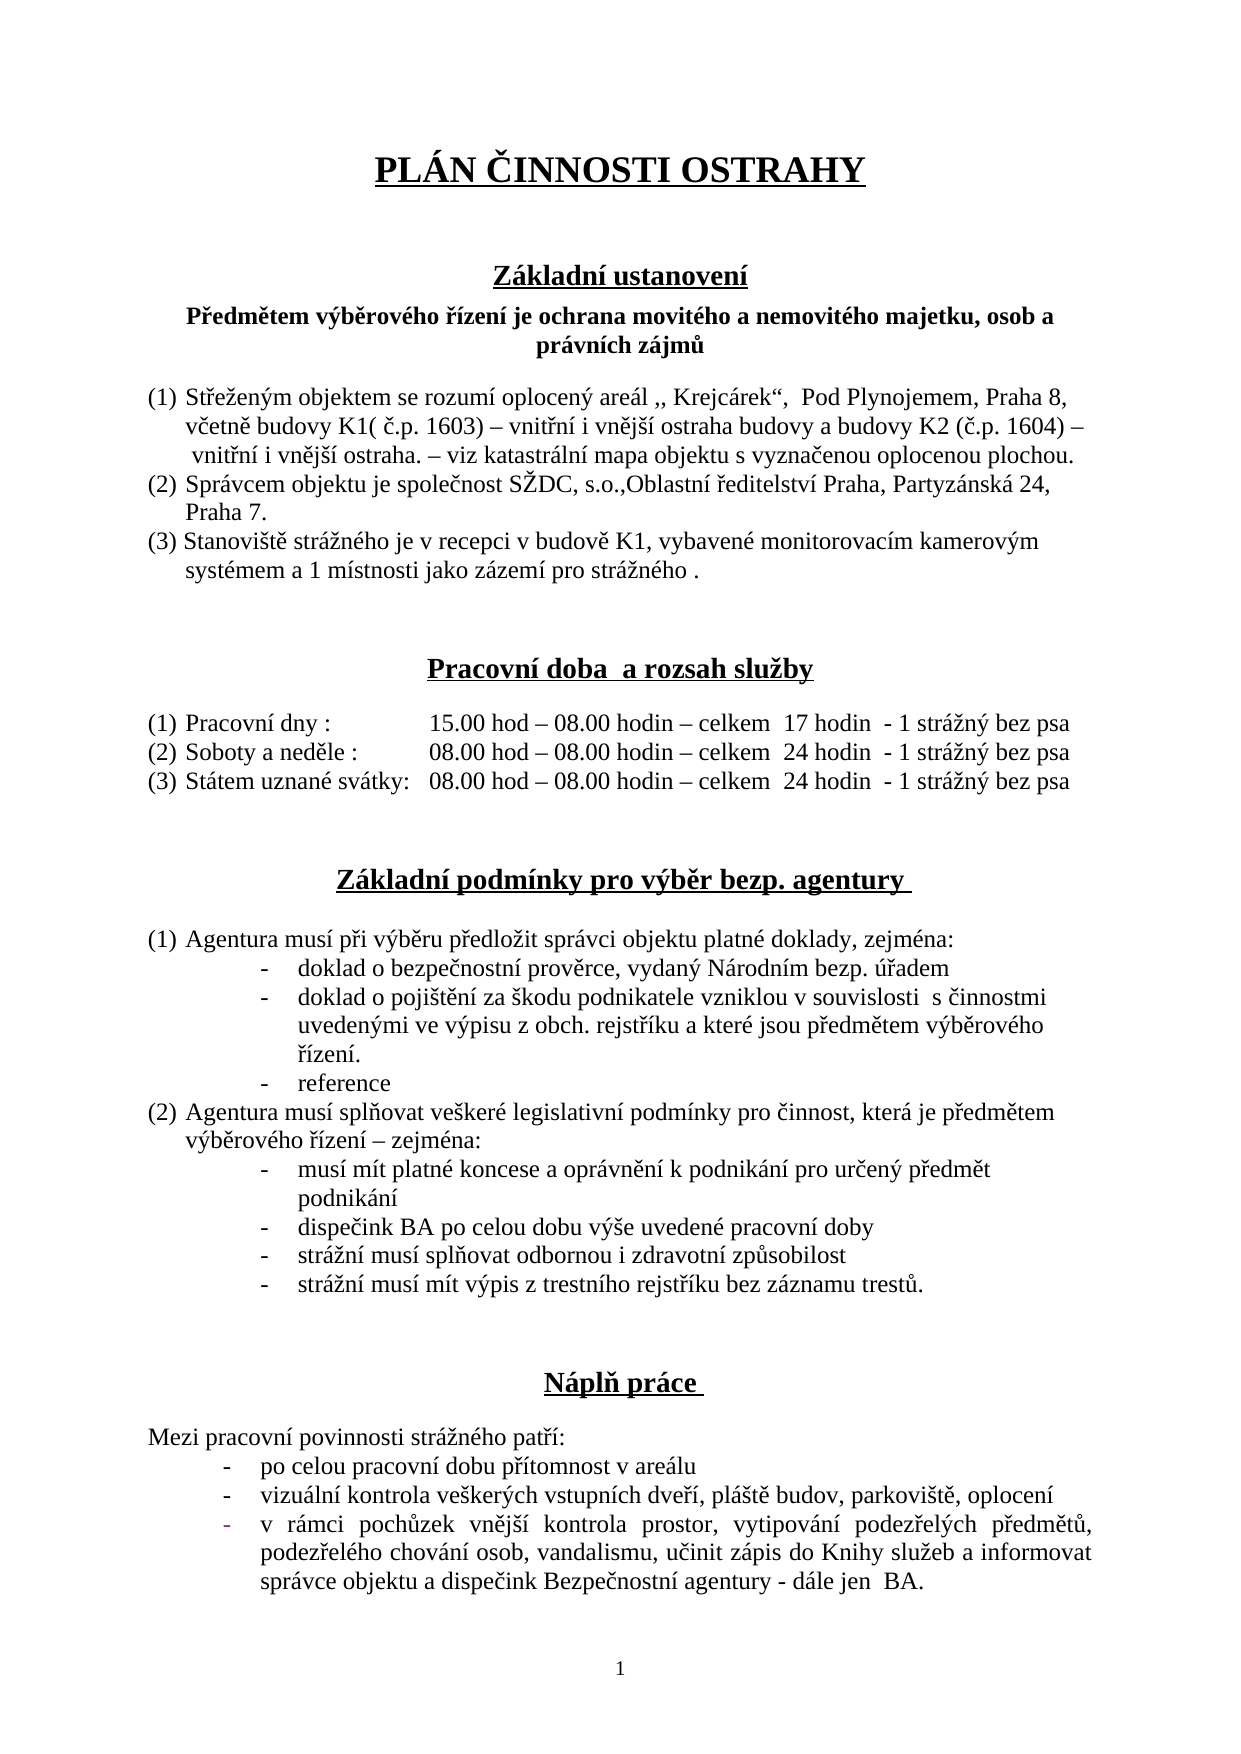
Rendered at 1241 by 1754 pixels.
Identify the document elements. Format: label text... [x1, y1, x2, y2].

list musí mít platné koncese a oprávnění k podnikání pro určený předmět podnikání [260, 1154, 1093, 1212]
list dispečink BA po celou dobu výše uvedené pracovní doby [260, 1212, 1093, 1240]
list Soboty a neděle : 08.00 hod – 08.00 hodin – celkem 24 hodin - 1 strážný bez psa [148, 737, 1093, 766]
text systémem a 1 místnosti jako zázemí pro strážného . [185, 555, 1093, 584]
list Správcem objektu je společnost SŽDC, s.o.,Oblastní ředitelství Praha, Partyzánská 24, [148, 469, 1093, 497]
list strážní musí splňovat odbornou i zdravotní způsobilost [260, 1240, 1093, 1269]
list Agentura musí splňovat veškeré legislativní podmínky pro činnost, která je předmětem výběrového řízení – zejména: [148, 1097, 1093, 1154]
text Základní podmínky pro výběr bezp. agentury [148, 862, 1093, 895]
list Střeženým objektem se rozumí oplocený areál ,, Krejcárek“, Pod Plynojemem, Praha 8, [148, 382, 1093, 411]
list doklad o bezpečnostní prověrce, vydaný Národním bezp. úřadem [260, 953, 1093, 982]
list vizuální kontrola veškerých vstupních dveří, pláště budov, parkoviště, oplocení [223, 1480, 1093, 1509]
text vnitřní i vnější ostraha. – viz katastrální mapa objektu s vyznačenou oplocenou plochou. [148, 440, 1093, 469]
list Pracovní dny : 15.00 hod – 08.00 hodin – celkem 17 hodin - 1 strážný bez psa [148, 708, 1093, 737]
text (3) Stanoviště strážného je v recepci v budově K1, vybavené monitorovacím kamerovým [148, 526, 1093, 555]
list reference [260, 1068, 1093, 1097]
list strážní musí mít výpis z trestního rejstříku bez záznamu trestů. [260, 1269, 1093, 1298]
text včetně budovy K1( č.p. 1603) – vnitřní i vnější ostraha budovy a budovy K2 (č.p. 1604) – [148, 411, 1093, 440]
list po celou pracovní dobu přítomnost v areálu [223, 1451, 1093, 1480]
text PLÁN ČINNOSTI OSTRAHY [148, 148, 1093, 191]
text Předmětem výběrového řízení je ochrana movitého a nemovitého majetku, osob a právních zájmů [148, 301, 1093, 358]
subtitle Náplň práce [148, 1365, 1093, 1398]
subtitle Pracovní doba a rozsah služby [148, 651, 1093, 684]
text Základní ustanovení [148, 258, 1093, 291]
list Státem uznané svátky: 08.00 hod – 08.00 hodin – celkem 24 hodin - 1 strážný bez psa [148, 766, 1093, 795]
text Mezi pracovní povinnosti strážného patří: [148, 1422, 1093, 1451]
list v rámci pochůzek vnější kontrola prostor, vytipování podezřelých předmětů, podezřelého chování osob, vandalismu, učinit zápis do Knihy služeb a informovat správce objektu a dispečink Bezpečnostní agentury - dále jen BA. [223, 1509, 1093, 1595]
text Praha 7. [148, 497, 1093, 526]
list doklad o pojištění za škodu podnikatele vzniklou v souvislosti s činnostmi uvedenými ve výpisu z obch. rejstříku a které jsou předmětem výběrového řízení. [260, 982, 1093, 1068]
list Agentura musí při výběru předložit správci objektu platné doklady, zejména: [148, 924, 1093, 953]
